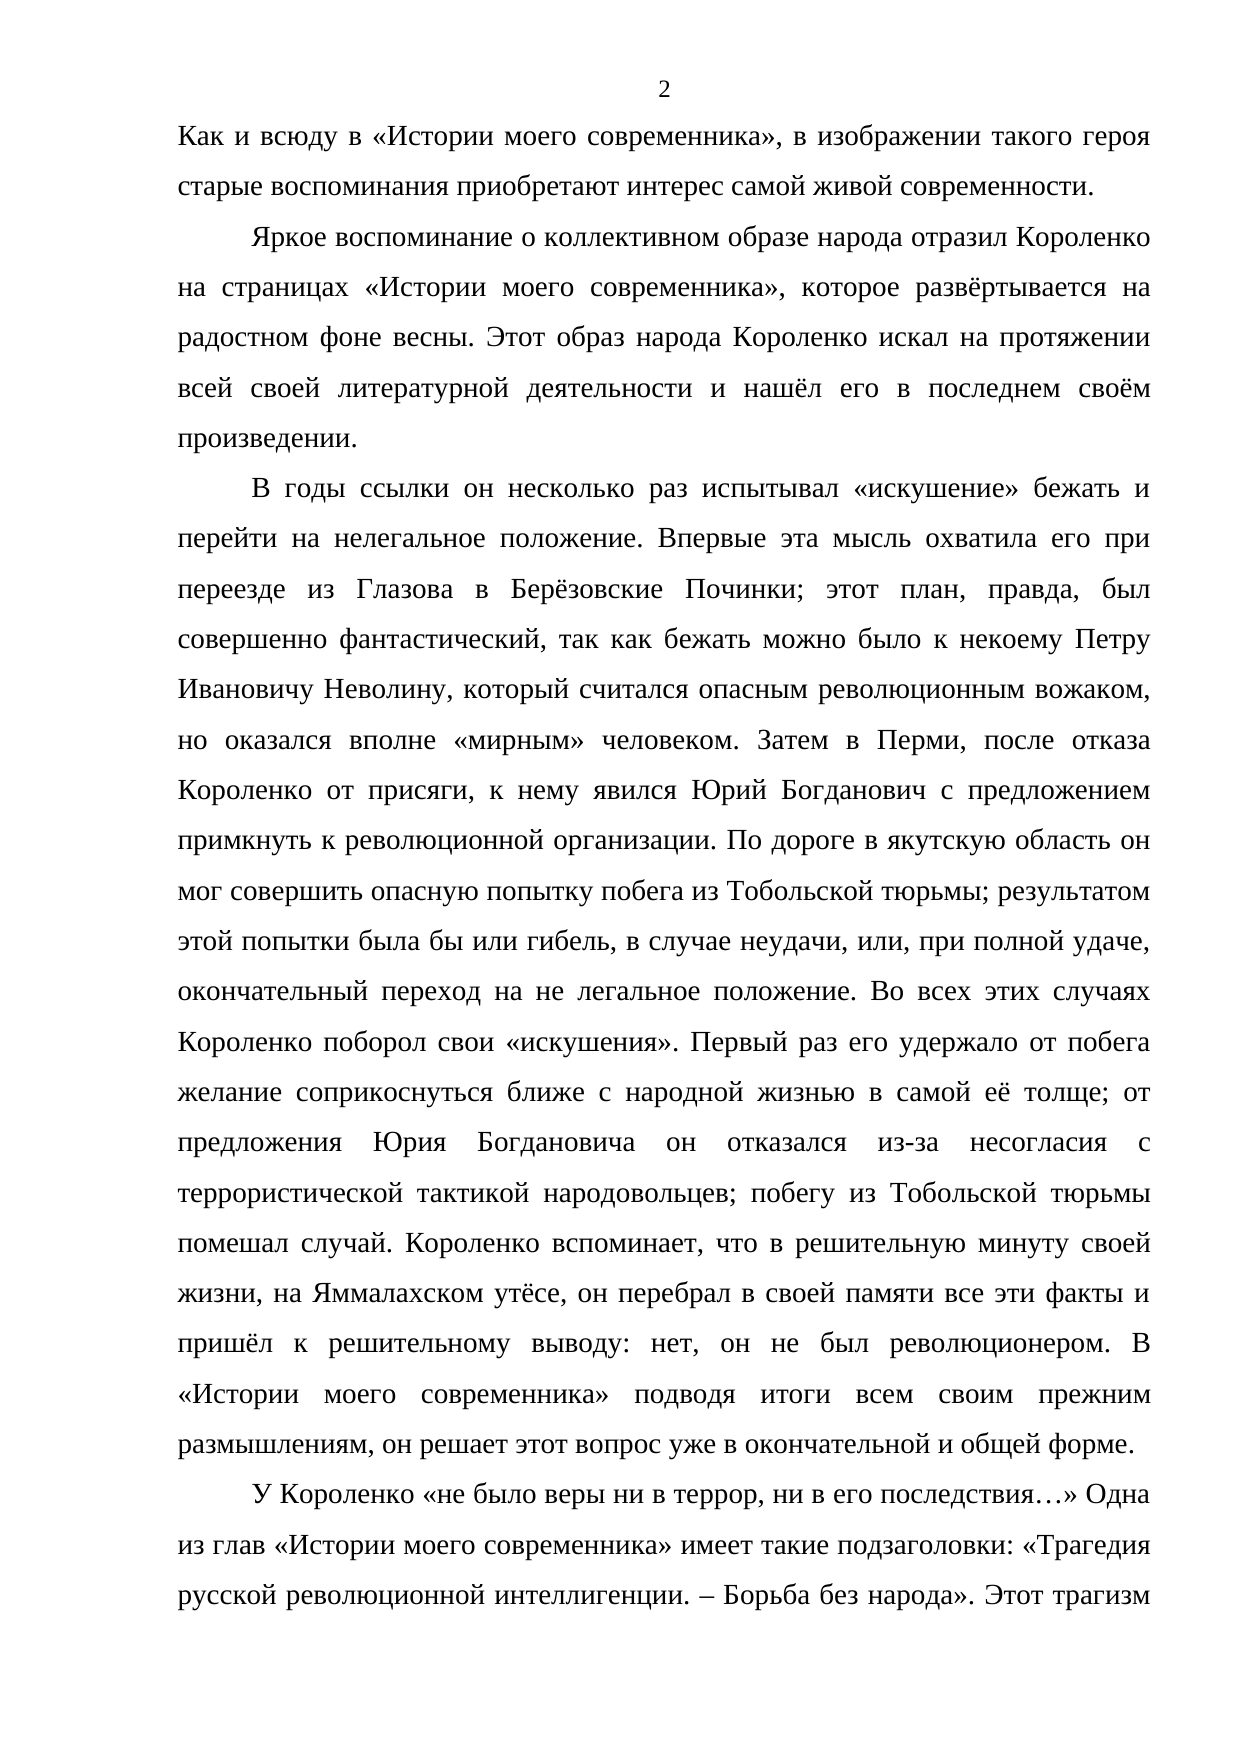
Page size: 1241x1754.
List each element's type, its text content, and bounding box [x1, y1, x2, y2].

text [177, 118, 1152, 202]
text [177, 1477, 1152, 1611]
text Яркое воспоминание о коллективном образе народа отразил Короленко на страницах «Истории моего современника», которое развёртывается на радостном фоне весны. Этот образ народа Короленко искал на протяжении всей своей литературной деятельности и нашёл его в последнем своём произведении. [177, 219, 1152, 453]
text В годы ссылки он несколько раз испытывал «искушение» бежать и перейти на нелегальное положение. Впервые эта мысль охватила его при переезде из Глазова в Берёзовские Починки; этот план, правда, был совершенно фантастический, так как бежать можно было к некоему Петру Ивановичу Неволину, который считался опасным революционным вожаком, но оказался вполне «мирным» человеком. Затем в Перми, после отказа Короленко от присяги, к нему явился Юрий Богданович с предложением примкнуть к революционной организации. По дороге в якутскую область он мог совершить опасную попытку побега из Тобольской тюрьмы; результатом этой попытки была бы или гибель, в случае неудачи, или, при полной удаче, окончательный переход на не легальное положение. Во всех этих случаях Короленко поборол свои «искушения». Первый раз его удержало от побега желание соприкоснуться ближе с народной жизнью в самой её толще; от предложения Юрия Богдановича он отказался из-за несогласия с террористической тактикой народовольцев; побегу из Тобольской тюрьмы помешал случай. Короленко вспоминает, что в решительную минуту своей жизни, на Яммалахском утёсе, он перебрал в своей памяти все эти факты и пришёл к решительному выводу: нет, он не был революционером. В «Истории моего современника» подводя итоги всем своим прежним размышлениям, он решает этот вопрос уже в окончательной и общей форме. [177, 470, 1152, 1460]
